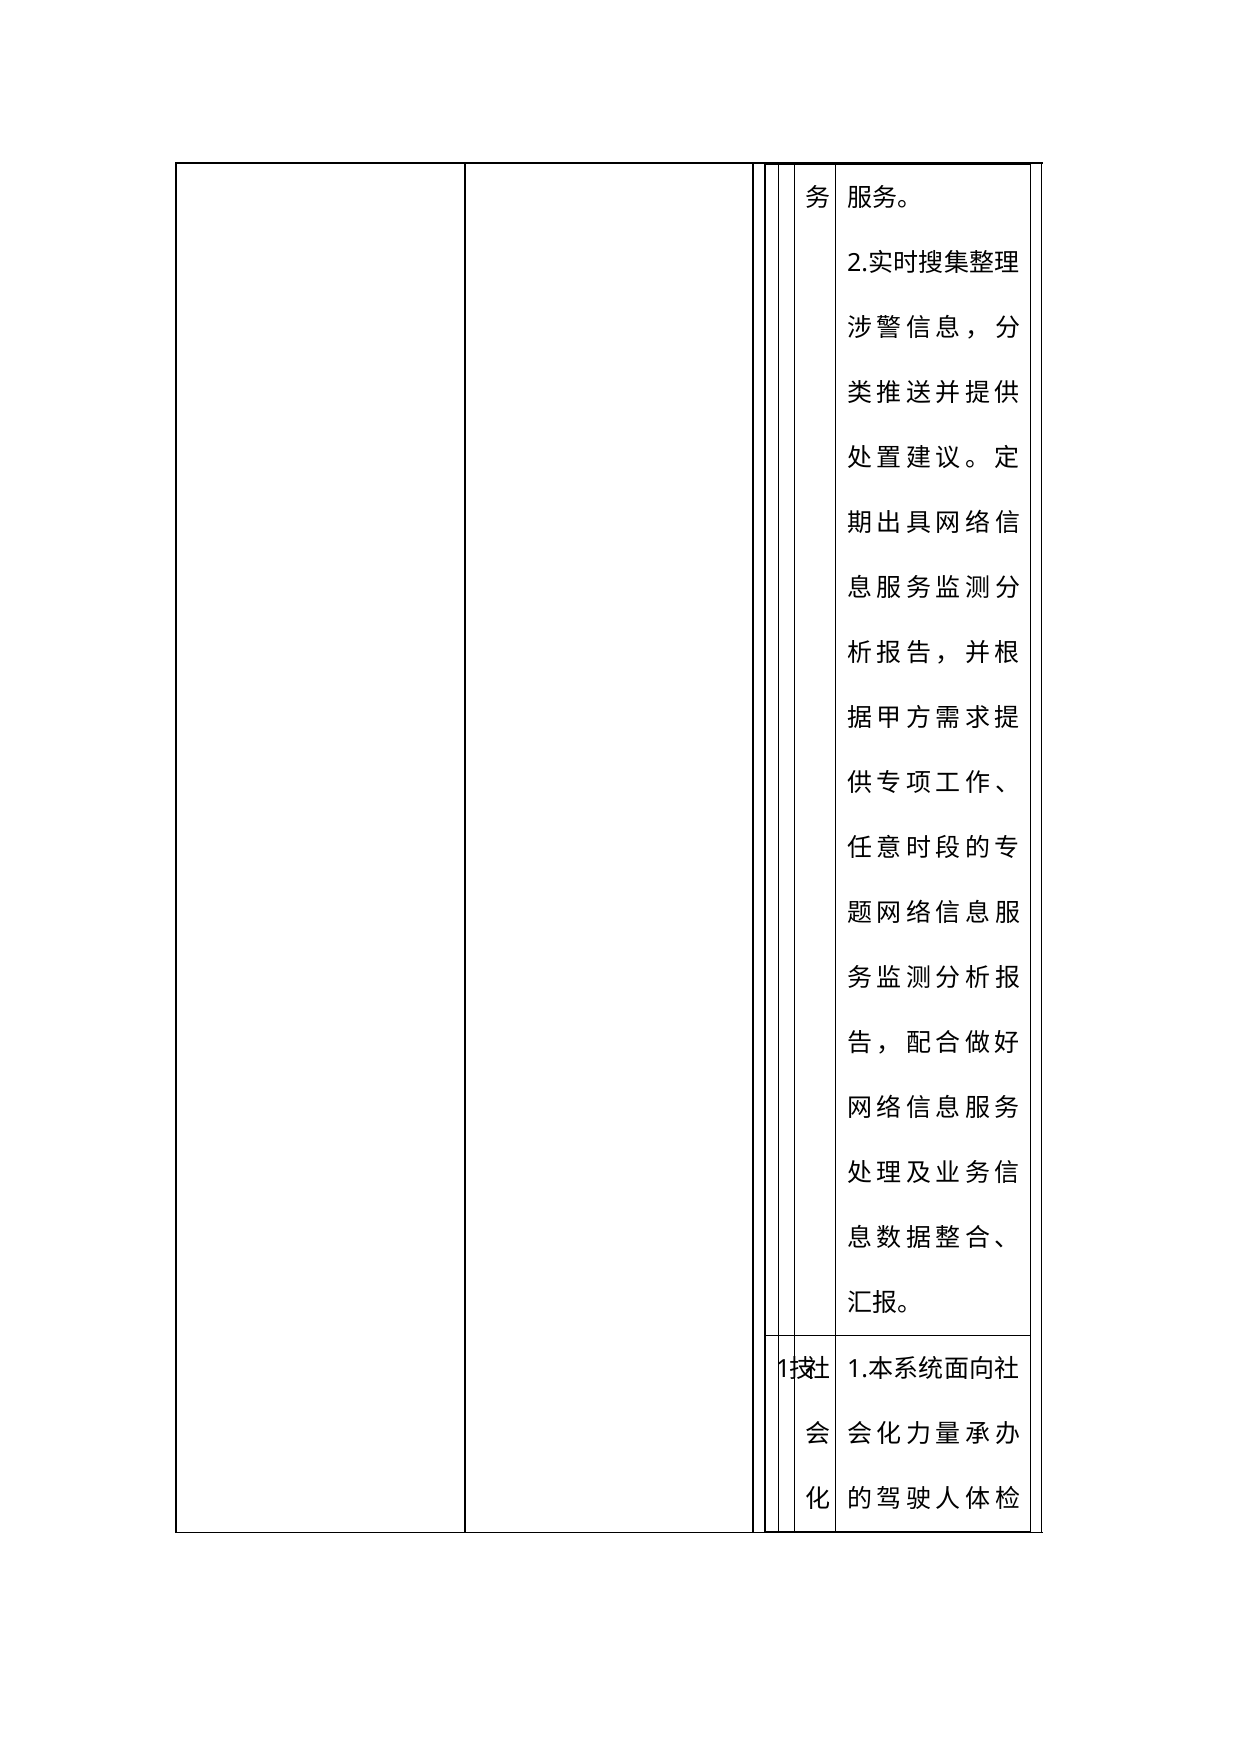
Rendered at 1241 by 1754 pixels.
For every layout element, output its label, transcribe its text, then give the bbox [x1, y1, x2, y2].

table_cell 1 [466, 164, 752, 1532]
table_cell [177, 164, 464, 1532]
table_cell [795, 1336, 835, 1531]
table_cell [836, 1336, 1030, 1531]
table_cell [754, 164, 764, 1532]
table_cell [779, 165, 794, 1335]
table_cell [836, 165, 1030, 1335]
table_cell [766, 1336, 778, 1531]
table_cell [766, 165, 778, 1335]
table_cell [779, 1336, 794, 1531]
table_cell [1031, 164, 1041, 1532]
